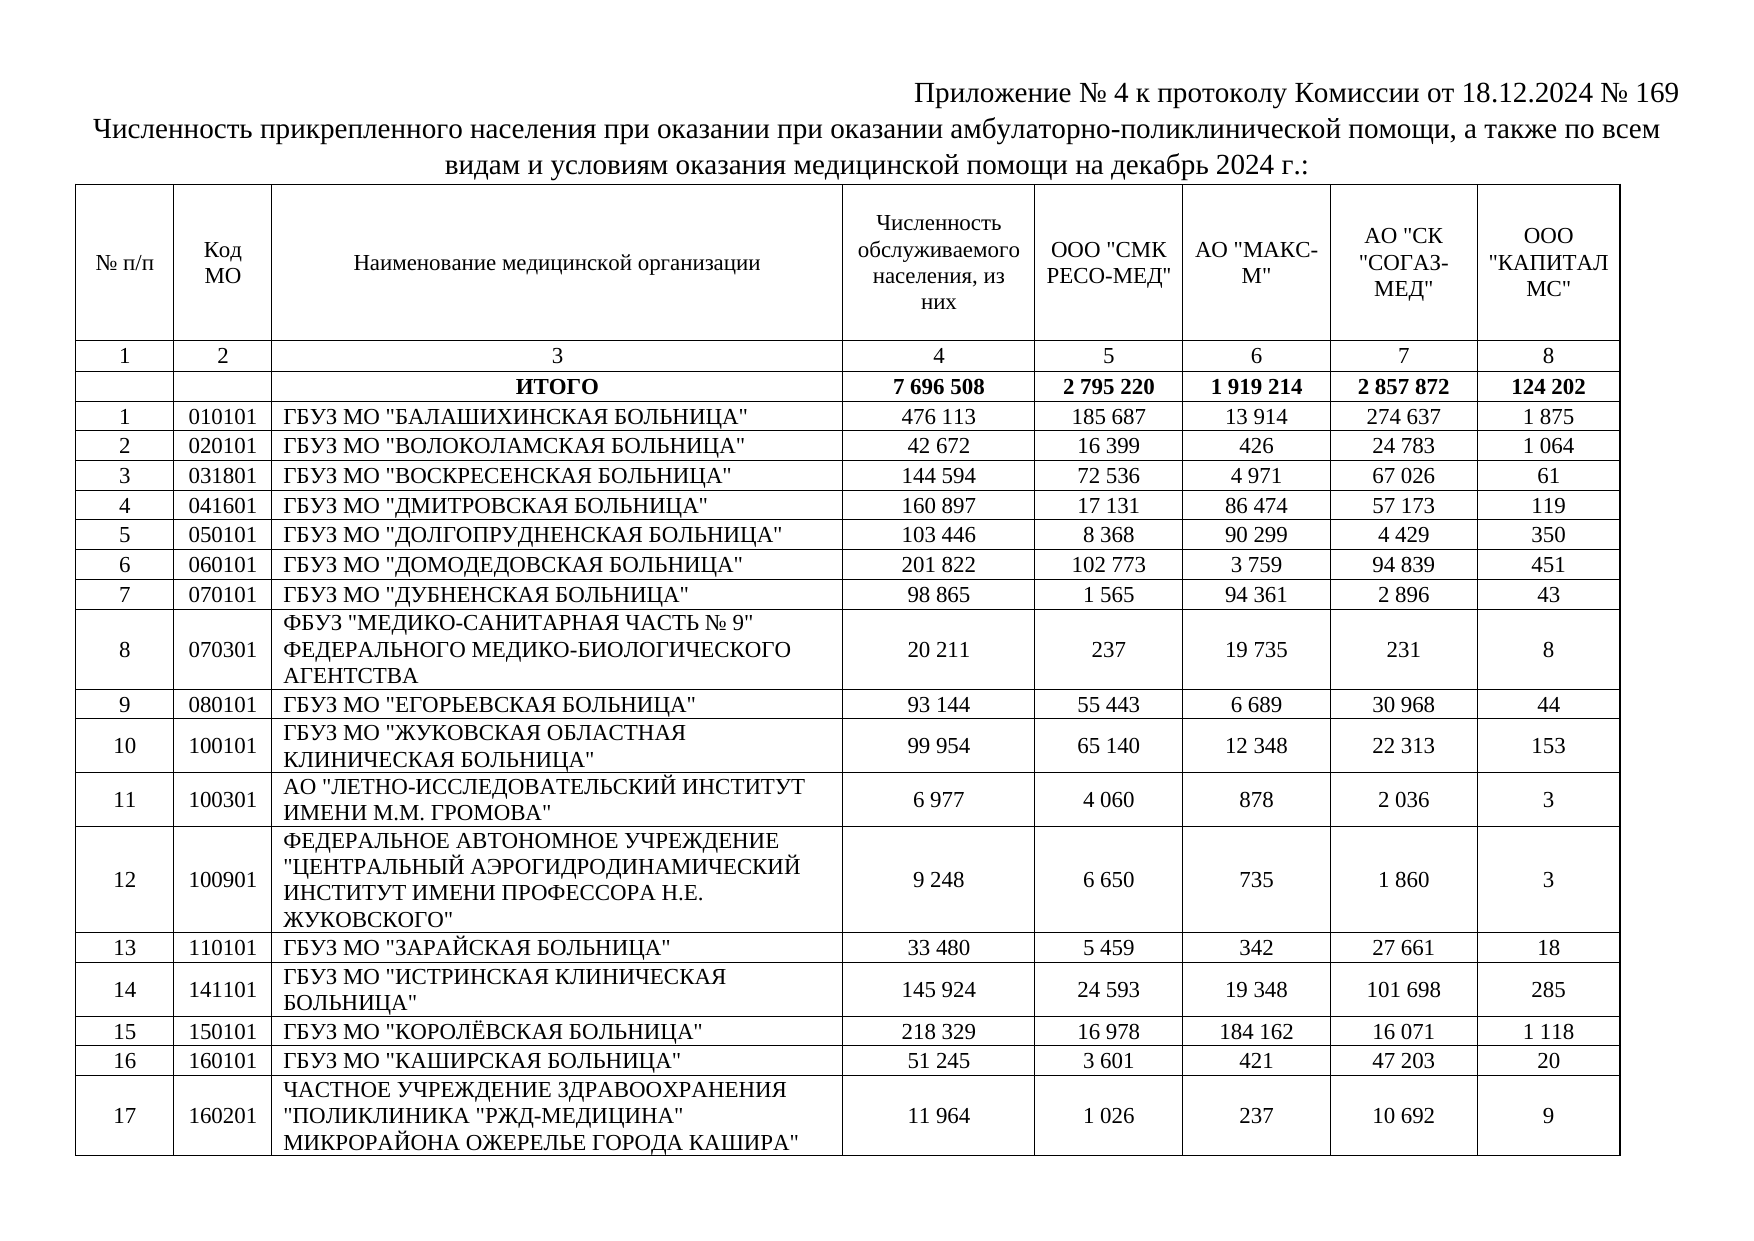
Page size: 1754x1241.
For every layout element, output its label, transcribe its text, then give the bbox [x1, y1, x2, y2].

table_cell 080101 [174, 690, 271, 718]
table_cell 9 [1478, 1076, 1619, 1155]
table_cell 350 [1478, 520, 1619, 549]
table_cell 237 [1183, 1076, 1330, 1155]
table_cell 1 064 [1478, 431, 1619, 460]
table_cell 3 601 [1035, 1046, 1182, 1075]
table_cell 3 [76, 461, 173, 490]
table_cell 8 [1478, 610, 1619, 688]
table_cell [76, 372, 173, 401]
table_cell 57 173 [1331, 491, 1477, 519]
table_cell 6 689 [1183, 690, 1330, 718]
table_cell 94 361 [1183, 580, 1330, 608]
table_cell 17 [76, 1076, 173, 1155]
table_cell 285 [1478, 963, 1619, 1016]
table_cell 7 696 508 [843, 372, 1034, 401]
table_header Код МО [174, 185, 271, 340]
table_cell 67 026 [1331, 461, 1477, 490]
table_cell ГБУЗ МО "ИСТРИНСКАЯ КЛИНИЧЕСКАЯ БОЛЬНИЦА" [272, 963, 842, 1016]
table_cell 61 [1478, 461, 1619, 490]
table_cell 184 162 [1183, 1017, 1330, 1045]
table_header Наименование медицинской организации [272, 185, 842, 340]
table_cell 476 113 [843, 402, 1034, 430]
table_cell 16 978 [1035, 1017, 1182, 1045]
table_cell 231 [1331, 610, 1477, 688]
table_cell 8 [76, 610, 173, 688]
table_cell 150101 [174, 1017, 271, 1045]
table_cell 10 [76, 719, 173, 772]
table_cell 3 [1478, 773, 1619, 826]
text Приложение № 4 к протоколу Комиссии от 18.12.2024 № 169 [75, 75, 1679, 108]
table_cell 342 [1183, 933, 1330, 962]
table_cell 42 672 [843, 431, 1034, 460]
table_cell 30 968 [1331, 690, 1477, 718]
table_cell 24 593 [1035, 963, 1182, 1016]
table_cell 2 [76, 431, 173, 460]
table_cell 100101 [174, 719, 271, 772]
table_cell 24 783 [1331, 431, 1477, 460]
table_cell ГБУЗ МО "ДУБНЕНСКАЯ БОЛЬНИЦА" [272, 580, 842, 608]
table_cell 51 245 [843, 1046, 1034, 1075]
table_cell 878 [1183, 773, 1330, 826]
table_cell 47 203 [1331, 1046, 1477, 1075]
table_cell 145 924 [843, 963, 1034, 1016]
table_cell 16 071 [1331, 1017, 1477, 1045]
table_cell 20 [1478, 1046, 1619, 1075]
table_cell 44 [1478, 690, 1619, 718]
table_cell 12 [76, 827, 173, 932]
table_cell 2 896 [1331, 580, 1477, 608]
table_cell 18 [1478, 933, 1619, 962]
table_cell ГБУЗ МО "КОРОЛЁВСКАЯ БОЛЬНИЦА" [272, 1017, 842, 1045]
table_header ООО "КАПИТАЛ МС" [1478, 185, 1619, 340]
table_cell 1 [76, 402, 173, 430]
table_header АО "МАКС-М" [1183, 185, 1330, 340]
table_cell 6 977 [843, 773, 1034, 826]
table_cell 16 399 [1035, 431, 1182, 460]
table_cell 1 118 [1478, 1017, 1619, 1045]
table_header АО "СК "СОГАЗ-МЕД" [1331, 185, 1477, 340]
table_cell 11 [76, 773, 173, 826]
table_cell ГБУЗ МО "ДМИТРОВСКАЯ БОЛЬНИЦА" [272, 491, 842, 519]
table_cell 070301 [174, 610, 271, 688]
table_cell 9 248 [843, 827, 1034, 932]
table_cell 020101 [174, 431, 271, 460]
table_cell 031801 [174, 461, 271, 490]
table_cell [174, 372, 271, 401]
table_cell ГБУЗ МО "ЖУКОВСКАЯ ОБЛАСТНАЯ КЛИНИЧЕСКАЯ БОЛЬНИЦА" [272, 719, 842, 772]
table_cell 160 897 [843, 491, 1034, 519]
table_cell 141101 [174, 963, 271, 1016]
table_cell 421 [1183, 1046, 1330, 1075]
table_cell 1 919 214 [1183, 372, 1330, 401]
table_cell ГБУЗ МО "ВОСКРЕСЕНСКАЯ БОЛЬНИЦА" [272, 461, 842, 490]
table_cell 201 822 [843, 550, 1034, 579]
table_cell 99 954 [843, 719, 1034, 772]
table_cell ФЕДЕРАЛЬНОЕ АВТОНОМНОЕ УЧРЕЖДЕНИЕ "ЦЕНТРАЛЬНЫЙ АЭРОГИДРОДИНАМИЧЕСКИЙ ИНСТИТУТ ИМЕНИ ПРОФЕССОРА Н.Е. ЖУКОВСКОГО" [272, 827, 842, 932]
table_cell 2 [174, 341, 271, 371]
table_cell 98 865 [843, 580, 1034, 608]
table_header Численность обслуживаемого населения, из них [843, 185, 1034, 340]
table_cell ГБУЗ МО "ДОЛГОПРУДНЕНСКАЯ БОЛЬНИЦА" [272, 520, 842, 549]
table_cell 13 [76, 933, 173, 962]
table_cell 55 443 [1035, 690, 1182, 718]
table_cell 2 795 220 [1035, 372, 1182, 401]
table_cell ФБУЗ "МЕДИКО-САНИТАРНАЯ ЧАСТЬ № 9" ФЕДЕРАЛЬНОГО МЕДИКО-БИОЛОГИЧЕСКОГО АГЕНТСТВА [272, 610, 842, 688]
table_cell 4 971 [1183, 461, 1330, 490]
table_cell 86 474 [1183, 491, 1330, 519]
table_cell 2 036 [1331, 773, 1477, 826]
table_cell 010101 [174, 402, 271, 430]
table_cell 22 313 [1331, 719, 1477, 772]
table_cell 218 329 [843, 1017, 1034, 1045]
table_cell 9 [76, 690, 173, 718]
table_header ООО "СМК РЕСО-МЕД'' [1035, 185, 1182, 340]
table_cell 185 687 [1035, 402, 1182, 430]
table_cell 1 860 [1331, 827, 1477, 932]
table_cell 43 [1478, 580, 1619, 608]
table_cell 070101 [174, 580, 271, 608]
table_cell 1 875 [1478, 402, 1619, 430]
table_cell 3 [272, 341, 842, 371]
table_cell 160201 [174, 1076, 271, 1155]
table_cell 13 914 [1183, 402, 1330, 430]
table_cell 144 594 [843, 461, 1034, 490]
table_cell 12 348 [1183, 719, 1330, 772]
table_cell 6 [1183, 341, 1330, 371]
table_cell 14 [76, 963, 173, 1016]
table_cell 100901 [174, 827, 271, 932]
table_cell 15 [76, 1017, 173, 1045]
table_cell ИТОГО [272, 372, 842, 401]
table_cell 2 857 872 [1331, 372, 1477, 401]
table_cell ГБУЗ МО "ДОМОДЕДОВСКАЯ БОЛЬНИЦА" [272, 550, 842, 579]
table_cell 153 [1478, 719, 1619, 772]
table_cell 1 [76, 341, 173, 371]
table_cell 20 211 [843, 610, 1034, 688]
table_cell 100301 [174, 773, 271, 826]
table_cell 6 [76, 550, 173, 579]
table_cell 426 [1183, 431, 1330, 460]
table_cell ЧАСТНОЕ УЧРЕЖДЕНИЕ ЗДРАВООХРАНЕНИЯ "ПОЛИКЛИНИКА "РЖД-МЕДИЦИНА" МИКРОРАЙОНА ОЖЕРЕЛЬЕ ГОРОДА КАШИРА" [272, 1076, 842, 1155]
table_cell 16 [76, 1046, 173, 1075]
table_cell 5 [76, 520, 173, 549]
table_cell 8 [1478, 341, 1619, 371]
table_cell 4 429 [1331, 520, 1477, 549]
table_header № п/п [76, 185, 173, 340]
table_cell 27 661 [1331, 933, 1477, 962]
table_cell 041601 [174, 491, 271, 519]
table_cell 7 [1331, 341, 1477, 371]
table_cell ГБУЗ МО "КАШИРСКАЯ БОЛЬНИЦА" [272, 1046, 842, 1075]
table_cell 19 735 [1183, 610, 1330, 688]
table_cell 72 536 [1035, 461, 1182, 490]
table_cell 1 026 [1035, 1076, 1182, 1155]
table_cell 237 [1035, 610, 1182, 688]
table_cell 93 144 [843, 690, 1034, 718]
table_cell 103 446 [843, 520, 1034, 549]
table_cell 5 459 [1035, 933, 1182, 962]
table_cell 3 [1478, 827, 1619, 932]
table_cell 19 348 [1183, 963, 1330, 1016]
table_cell ГБУЗ МО "ЕГОРЬЕВСКАЯ БОЛЬНИЦА" [272, 690, 842, 718]
table_cell 17 131 [1035, 491, 1182, 519]
table_cell 050101 [174, 520, 271, 549]
table_cell 160101 [174, 1046, 271, 1075]
table_cell 124 202 [1478, 372, 1619, 401]
table_cell 451 [1478, 550, 1619, 579]
table_cell АО "ЛЕТНО-ИССЛЕДОВАТЕЛЬСКИЙ ИНСТИТУТ ИМЕНИ М.М. ГРОМОВА" [272, 773, 842, 826]
table_cell ГБУЗ МО "ЗАРАЙСКАЯ БОЛЬНИЦА" [272, 933, 842, 962]
table_cell 102 773 [1035, 550, 1182, 579]
table_cell 33 480 [843, 933, 1034, 962]
table_cell 8 368 [1035, 520, 1182, 549]
table_cell 10 692 [1331, 1076, 1477, 1155]
table_cell 4 [76, 491, 173, 519]
table_cell 4 [843, 341, 1034, 371]
table_cell 6 650 [1035, 827, 1182, 932]
table_cell 5 [1035, 341, 1182, 371]
table_cell 060101 [174, 550, 271, 579]
table_cell 90 299 [1183, 520, 1330, 549]
table_cell 65 140 [1035, 719, 1182, 772]
table_cell ГБУЗ МО "БАЛАШИХИНСКАЯ БОЛЬНИЦА" [272, 402, 842, 430]
table_cell 101 698 [1331, 963, 1477, 1016]
table_cell 110101 [174, 933, 271, 962]
table_cell 274 637 [1331, 402, 1477, 430]
table_cell 94 839 [1331, 550, 1477, 579]
table_cell 1 565 [1035, 580, 1182, 608]
table_cell 735 [1183, 827, 1330, 932]
table_cell ГБУЗ МО "ВОЛОКОЛАМСКАЯ БОЛЬНИЦА" [272, 431, 842, 460]
table_cell 119 [1478, 491, 1619, 519]
table_cell 3 759 [1183, 550, 1330, 579]
table_cell 11 964 [843, 1076, 1034, 1155]
table_cell 4 060 [1035, 773, 1182, 826]
text Численность прикрепленного населения при оказании при оказании амбулаторно-поликлинической помощи, а также по всем видам и условиям оказания медицинской помощи на декабрь 2024 г.: [75, 111, 1679, 181]
table_cell 7 [76, 580, 173, 608]
